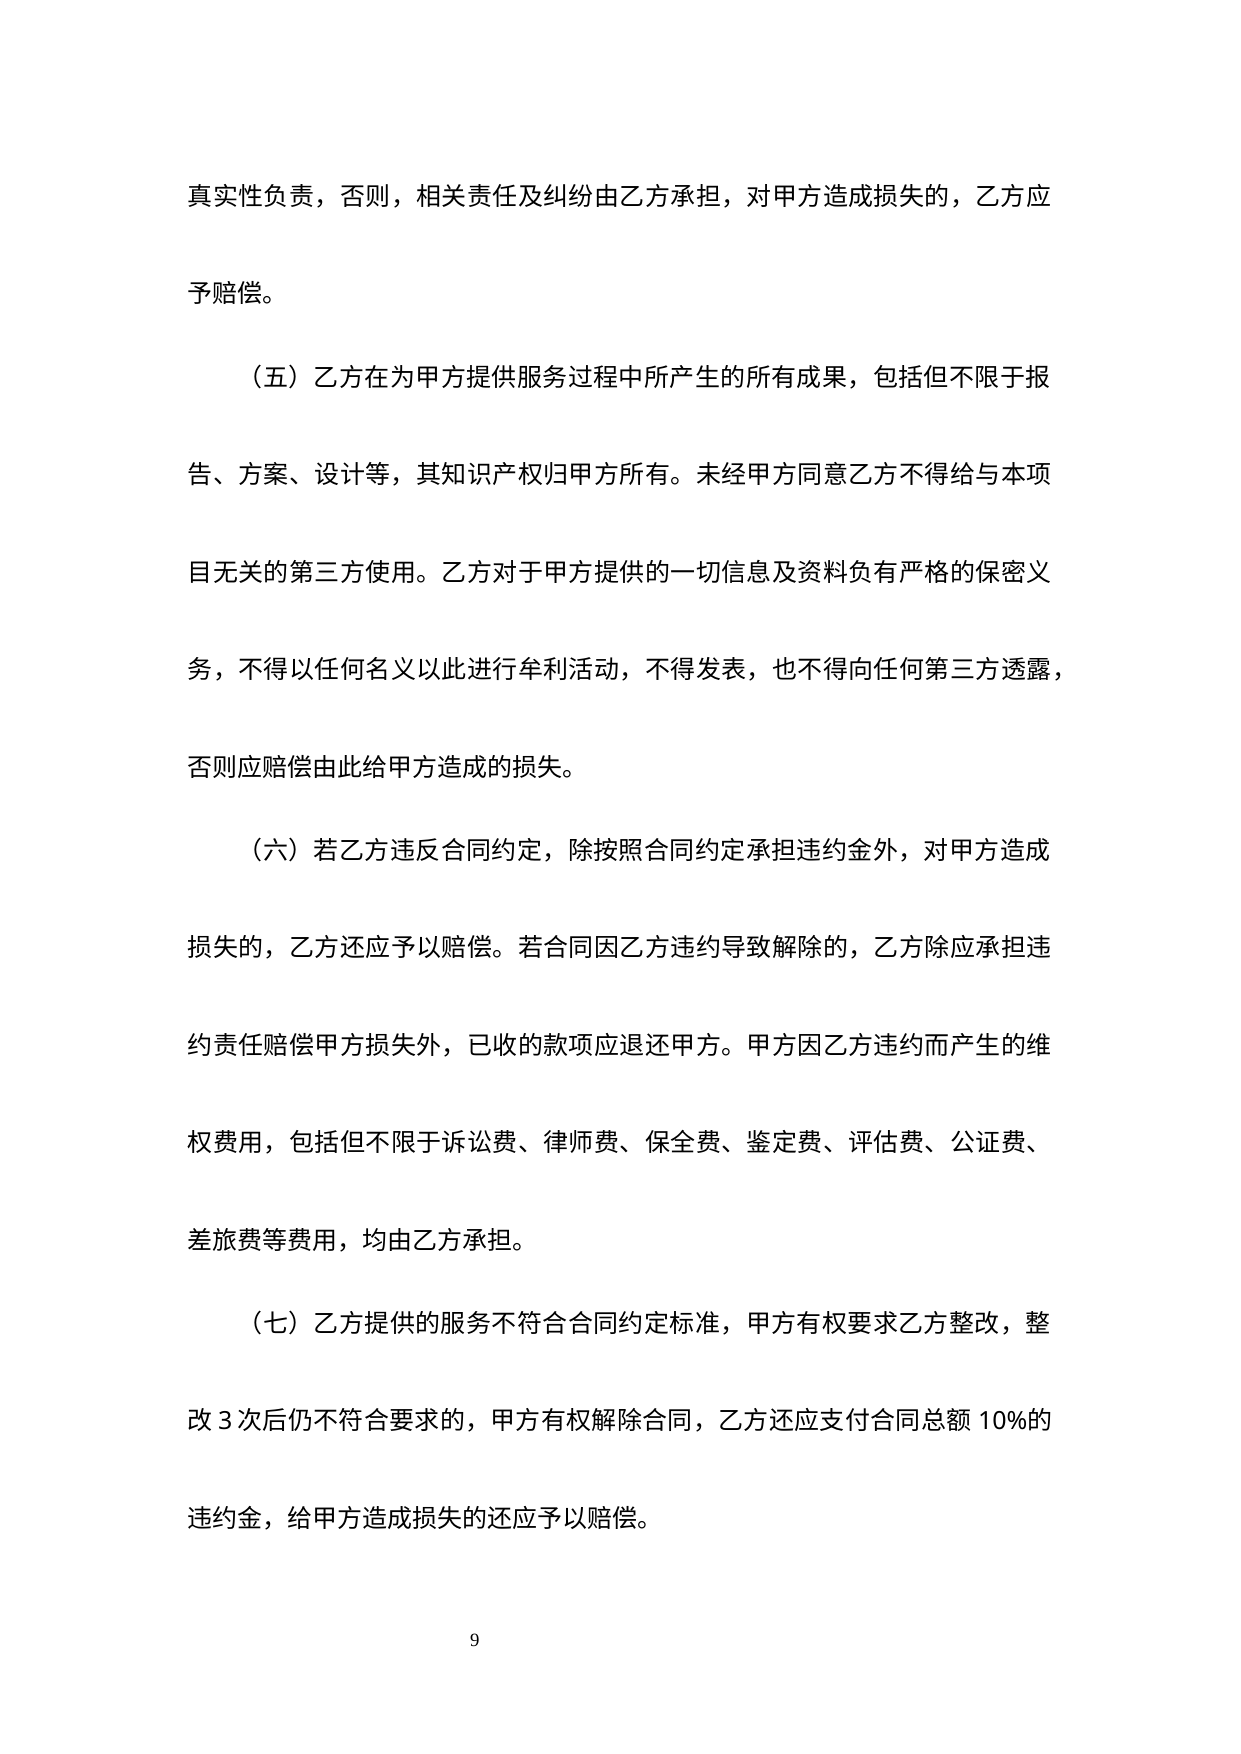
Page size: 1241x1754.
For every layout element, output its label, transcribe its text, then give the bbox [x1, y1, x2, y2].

text （七）乙方提供的服务不符合合同约定标准，甲方有权要求乙方整改，整改3次后仍不符合要求的，甲方有权解除合同，乙方还应支付合同总额10%的违约金，给甲方造成损失的还应予以赔偿。 [187, 1289, 1053, 1549]
text （六）若乙方违反合同约定，除按照合同约定承担违约金外，对甲方造成损失的，乙方还应予以赔偿。若合同因乙方违约导致解除的，乙方除应承担违约责任赔偿甲方损失外，已收的款项应退还甲方。甲方因乙方违约而产生的维权费用，包括但不限于诉讼费、律师费、保全费、鉴定费、评估费、公证费、差旅费等费用，均由乙方承担。 [187, 816, 1053, 1271]
text （五）乙方在为甲方提供服务过程中所产生的所有成果，包括但不限于报告、方案、设计等，其知识产权归甲方所有。未经甲方同意乙方不得给与本项目无关的第三方使用。乙方对于甲方提供的一切信息及资料负有严格的保密义务，不得以任何名义以此进行牟利活动，不得发表，也不得向任何第三方透露，否则应赔偿由此给甲方造成的损失。 [187, 343, 1053, 798]
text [187, 162, 1053, 324]
